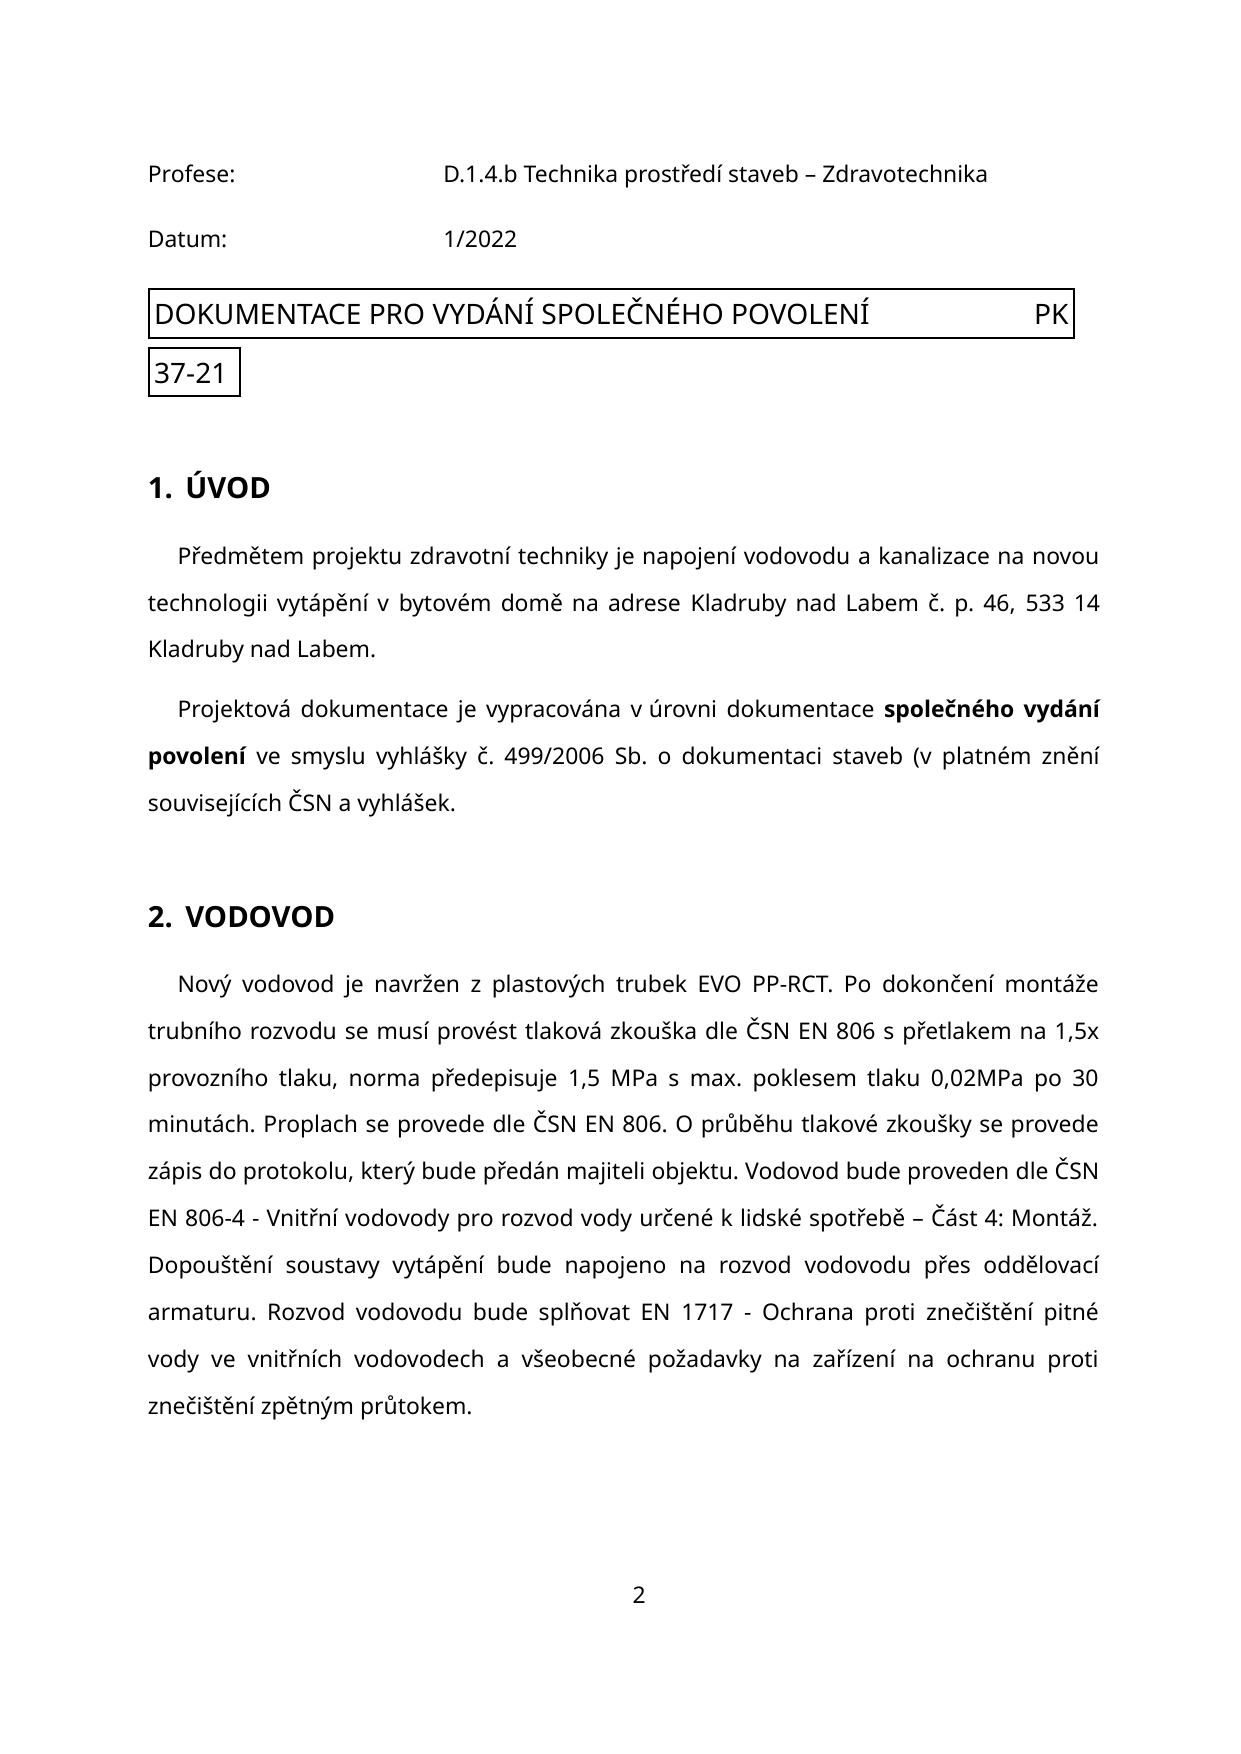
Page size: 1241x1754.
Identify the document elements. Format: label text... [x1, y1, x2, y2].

subtitle ÚVOD [148, 468, 1100, 507]
text Profese: D.1.4.b Technika prostředí staveb – Zdravotechnika [148, 158, 1100, 189]
text DOKUMENTACE PRO VYDÁNÍ SPOLEČNÉHO POVOLENÍ PK 37-21 [148, 288, 1100, 397]
text Předmětem projektu zdravotní techniky je napojení vodovodu a kanalizace na novou technologii vytápění v bytovém domě na adrese Kladruby nad Labem č. p. 46, 533 14 Kladruby nad Labem. [148, 539, 1100, 664]
text Nový vodovod je navržen z plastových trubek EVO PP-RCT. Po dokončení montáže trubního rozvodu se musí provést tlaková zkouška dle ČSN EN 806 s přetlakem na 1,5x provozního tlaku, norma předepisuje 1,5 MPa s max. poklesem tlaku 0,02MPa po 30 minutách. Proplach se provede dle ČSN EN 806. O průběhu tlakové zkoušky se provede zápis do protokolu, který bude předán majiteli objektu. Vodovod bude proveden dle ČSN EN 806-4 - Vnitřní vodovody pro rozvod vody určené k lidské spotřebě – Část 4: Montáž. Dopouštění soustavy vytápění bude napojeno na rozvod vodovodu přes oddělovací armaturu. Rozvod vodovodu bude splňovat EN 1717 - Ochrana proti znečištění pitné vody ve vnitřních vodovodech a všeobecné požadavky na zařízení na ochranu proti znečištění zpětným průtokem. [148, 968, 1100, 1421]
subtitle VODOVOD [148, 896, 1100, 936]
text Projektová dokumentace je vypracována v úrovni dokumentace společného vydání povolení ve smyslu vyhlášky č. 499/2006 Sb. o dokumentaci staveb (v platném znění souvisejících ČSN a vyhlášek. [148, 693, 1100, 818]
text Datum: 1/2022 [148, 223, 1100, 254]
